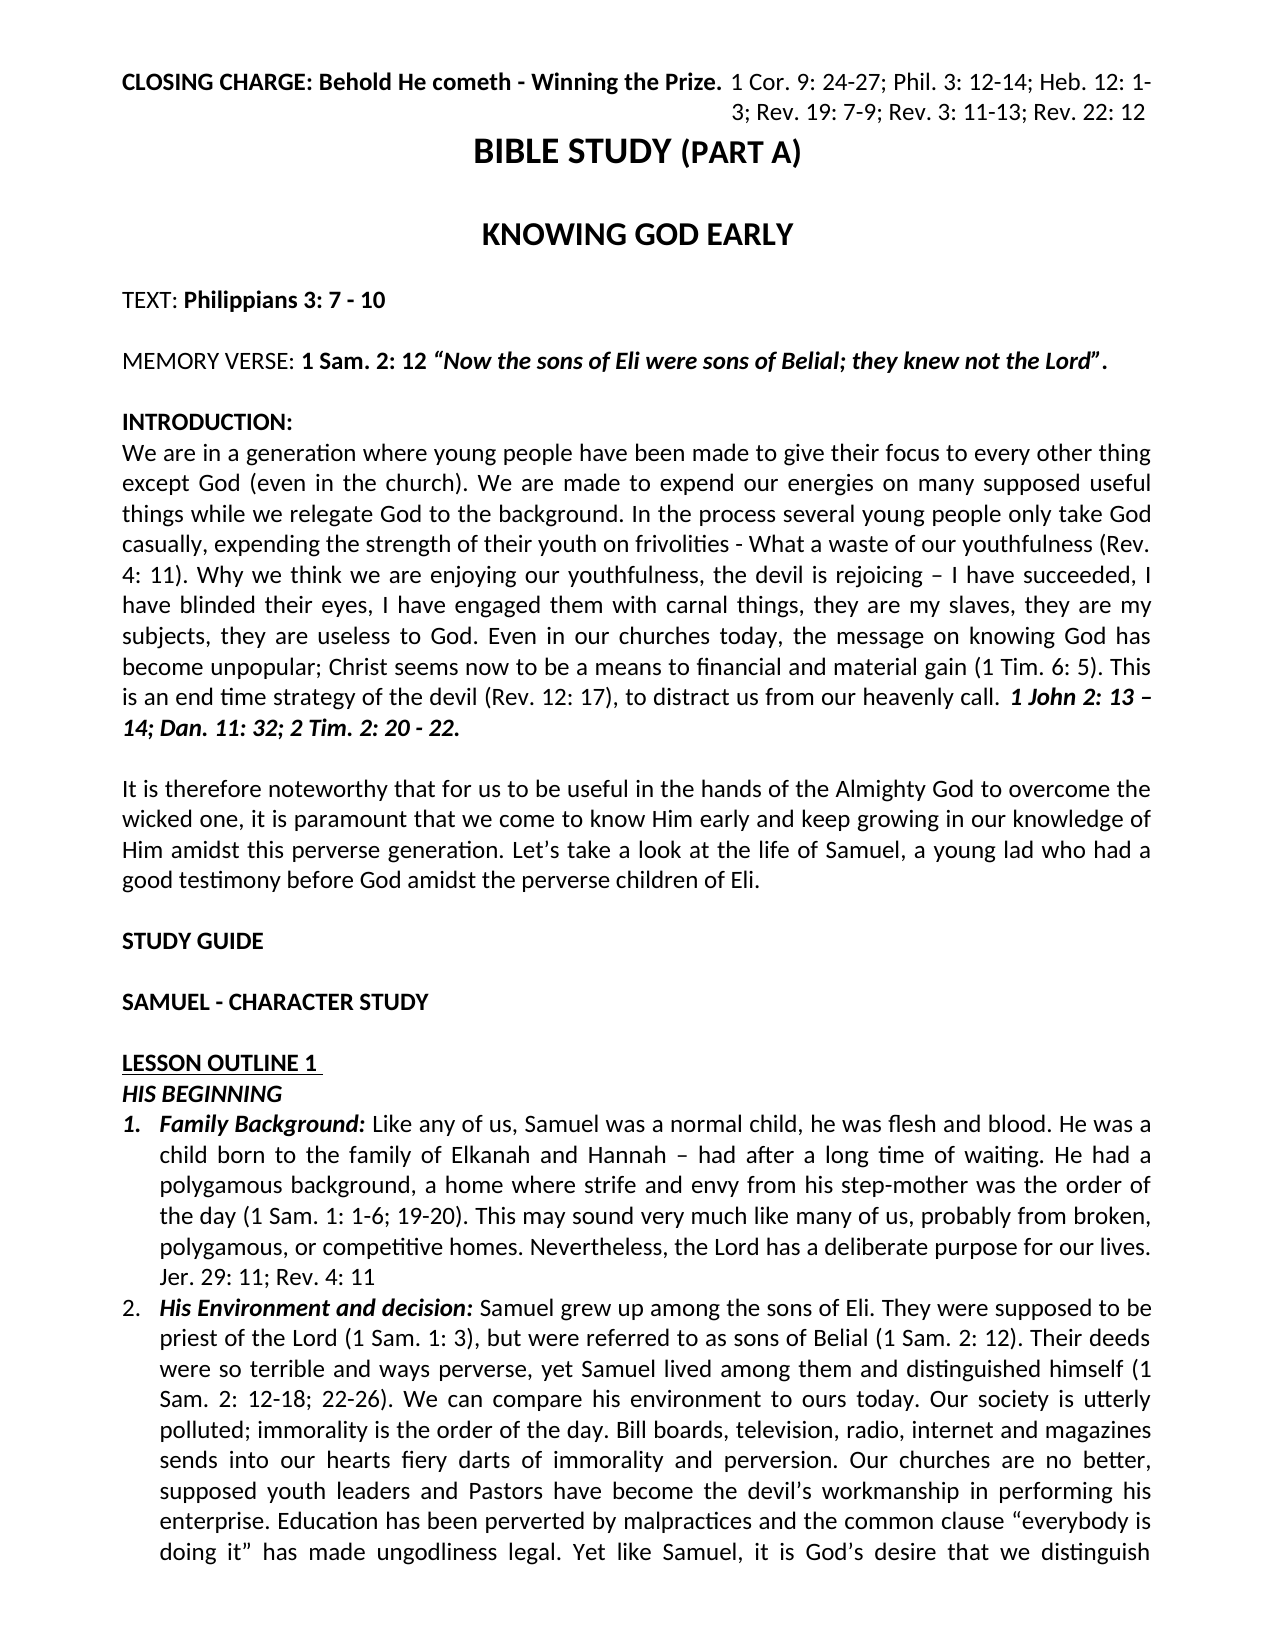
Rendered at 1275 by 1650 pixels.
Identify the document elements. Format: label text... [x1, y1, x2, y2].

list Family Background: Like any of us, Samuel was a normal child, he was flesh and blood. He was a child born to the family of Elkanah and Hannah – had after a long time of waiting. He had a polygamous background, a home where strife and envy from his step-mother was the order of the day (1 Sam. 1: 1-6; 19-20). This may sound very much like many of us, probably from broken, polygamous, or competitive homes. Nevertheless, the Lord has a deliberate purpose for our lives. Jer. 29: 11; Rev. 4: 11 [122, 1108, 1153, 1292]
text LESSON OUTLINE 1 [122, 1047, 1153, 1078]
text We are in a generation where young people have been made to give their focus to every other thing except God (even in the church). We are made to expend our energies on many supposed useful things while we relegate God to the background. In the process several young people only take God casually, expending the strength of their youth on frivolities - What a waste of our youthfulness (Rev. 4: 11). Why we think we are enjoying our youthfulness, the devil is rejoicing – I have succeeded, I have blinded their eyes, I have engaged them with carnal things, they are my slaves, they are my subjects, they are useless to God. Even in our churches today, the message on knowing God has become unpopular; Christ seems now to be a means to financial and material gain (1 Tim. 6: 5). This is an end time strategy of the devil (Rev. 12: 17), to distract us from our heavenly call. 1 John 2: 13 – 14; Dan. 11: 32; 2 Tim. 2: 20 - 22. [122, 437, 1153, 742]
text KNOWING GOD EARLY [122, 213, 1153, 254]
text INTRODUCTION: [122, 407, 1153, 437]
text CLOSING CHARGE: Behold He cometh - Winning the Prize. 1 Cor. 9: 24-27; Phil. 3: 12-14; Heb. 12: 1-3; Rev. 19: 7-9; Rev. 3: 11-13; Rev. 22: 12 [122, 66, 1153, 127]
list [122, 1292, 1153, 1566]
text TEXT: Philippians 3: 7 - 10 [122, 284, 1153, 315]
text SAMUEL - CHARACTER STUDY [122, 986, 1153, 1017]
text MEMORY VERSE: 1 Sam. 2: 12 “Now the sons of Eli were sons of Belial; they knew not the Lord”. [122, 346, 1153, 376]
text It is therefore noteworthy that for us to be useful in the hands of the Almighty God to overcome the wicked one, it is paramount that we come to know Him early and keep growing in our knowledge of Him amidst this perverse generation. Let’s take a look at the life of Samuel, a young lad who had a good testimony before God amidst the perverse children of Eli. [122, 773, 1153, 895]
text HIS BEGINNING [122, 1078, 1153, 1108]
text STUDY GUIDE [122, 925, 1153, 956]
text BIBLE STUDY (PART A) [122, 127, 1153, 172]
